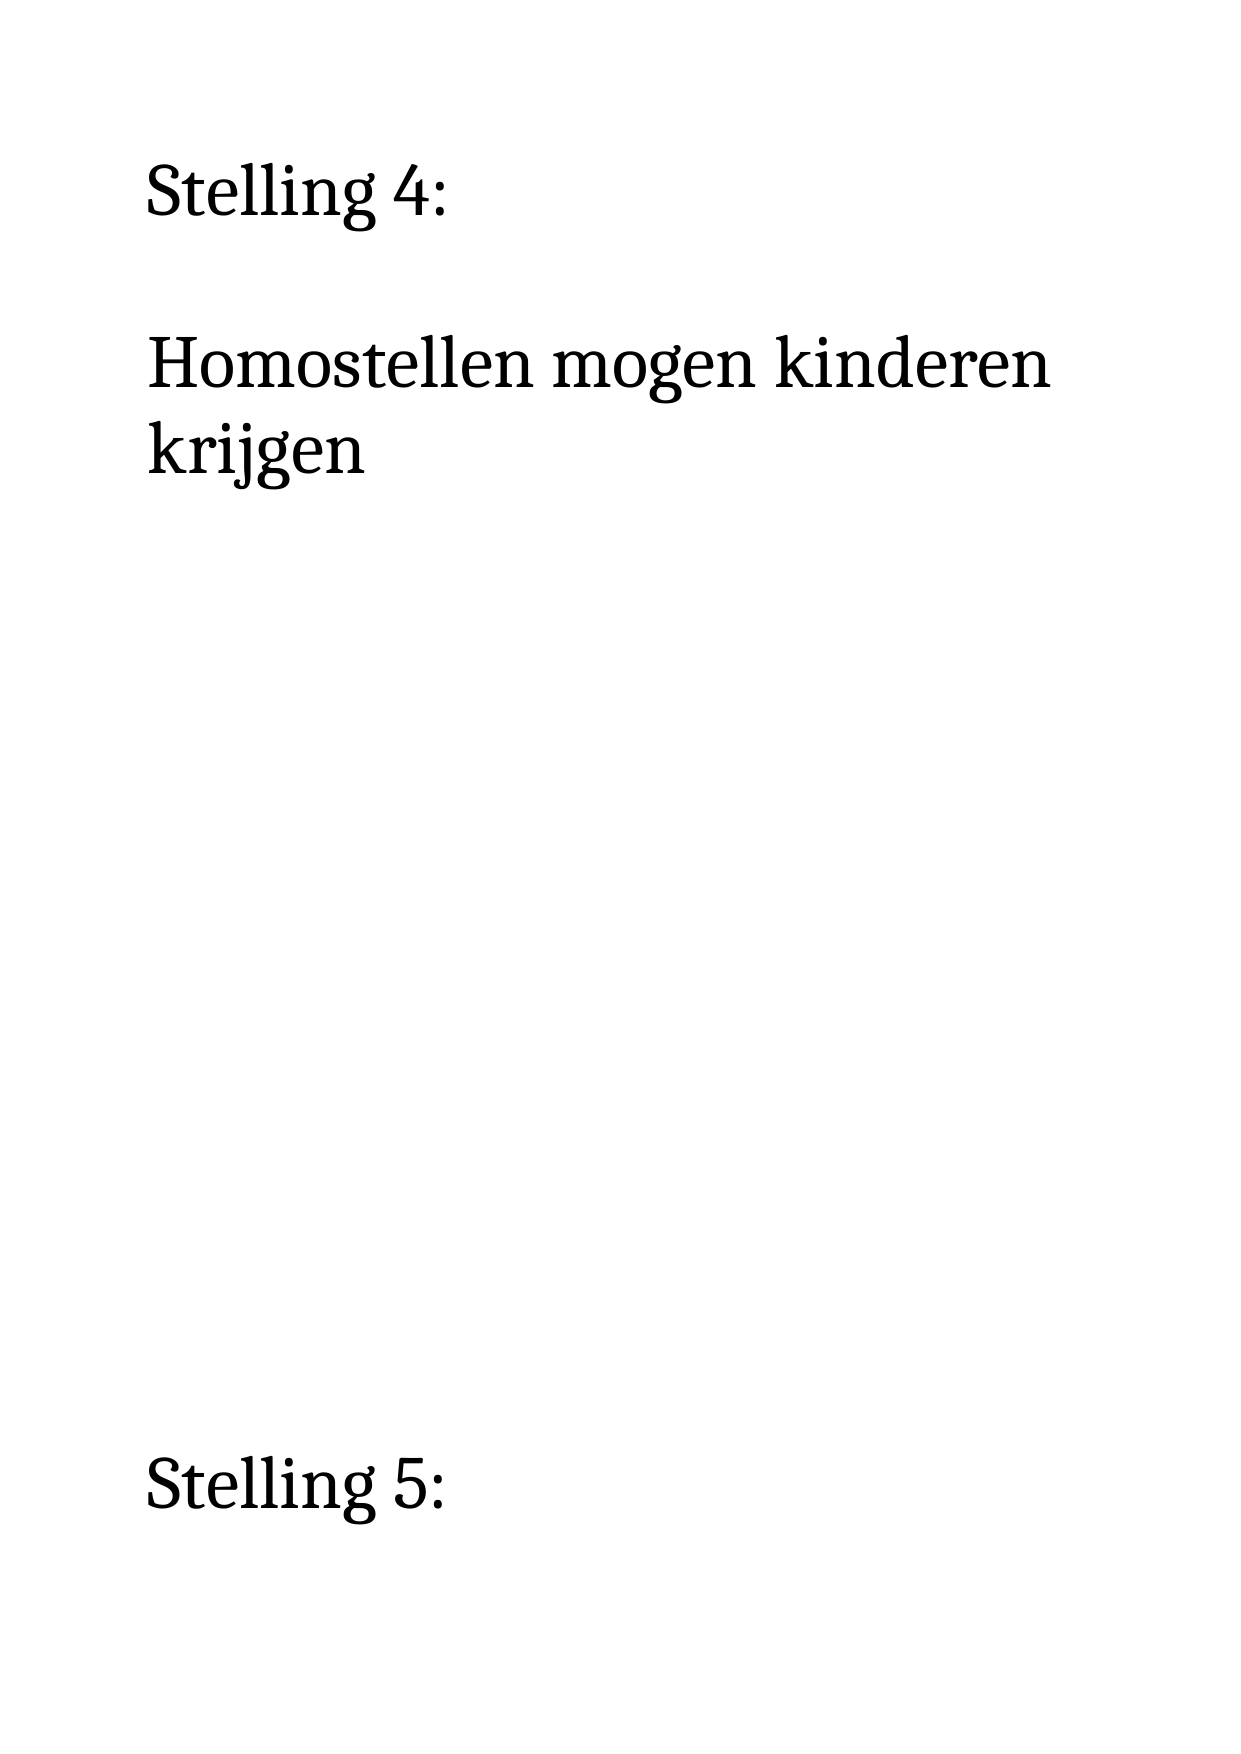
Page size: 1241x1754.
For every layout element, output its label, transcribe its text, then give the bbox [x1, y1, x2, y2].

text Homostellen mogen kinderen krijgen [148, 320, 1093, 493]
text Stelling 4: [148, 148, 1093, 234]
text Stelling 5: [148, 1441, 1093, 1528]
